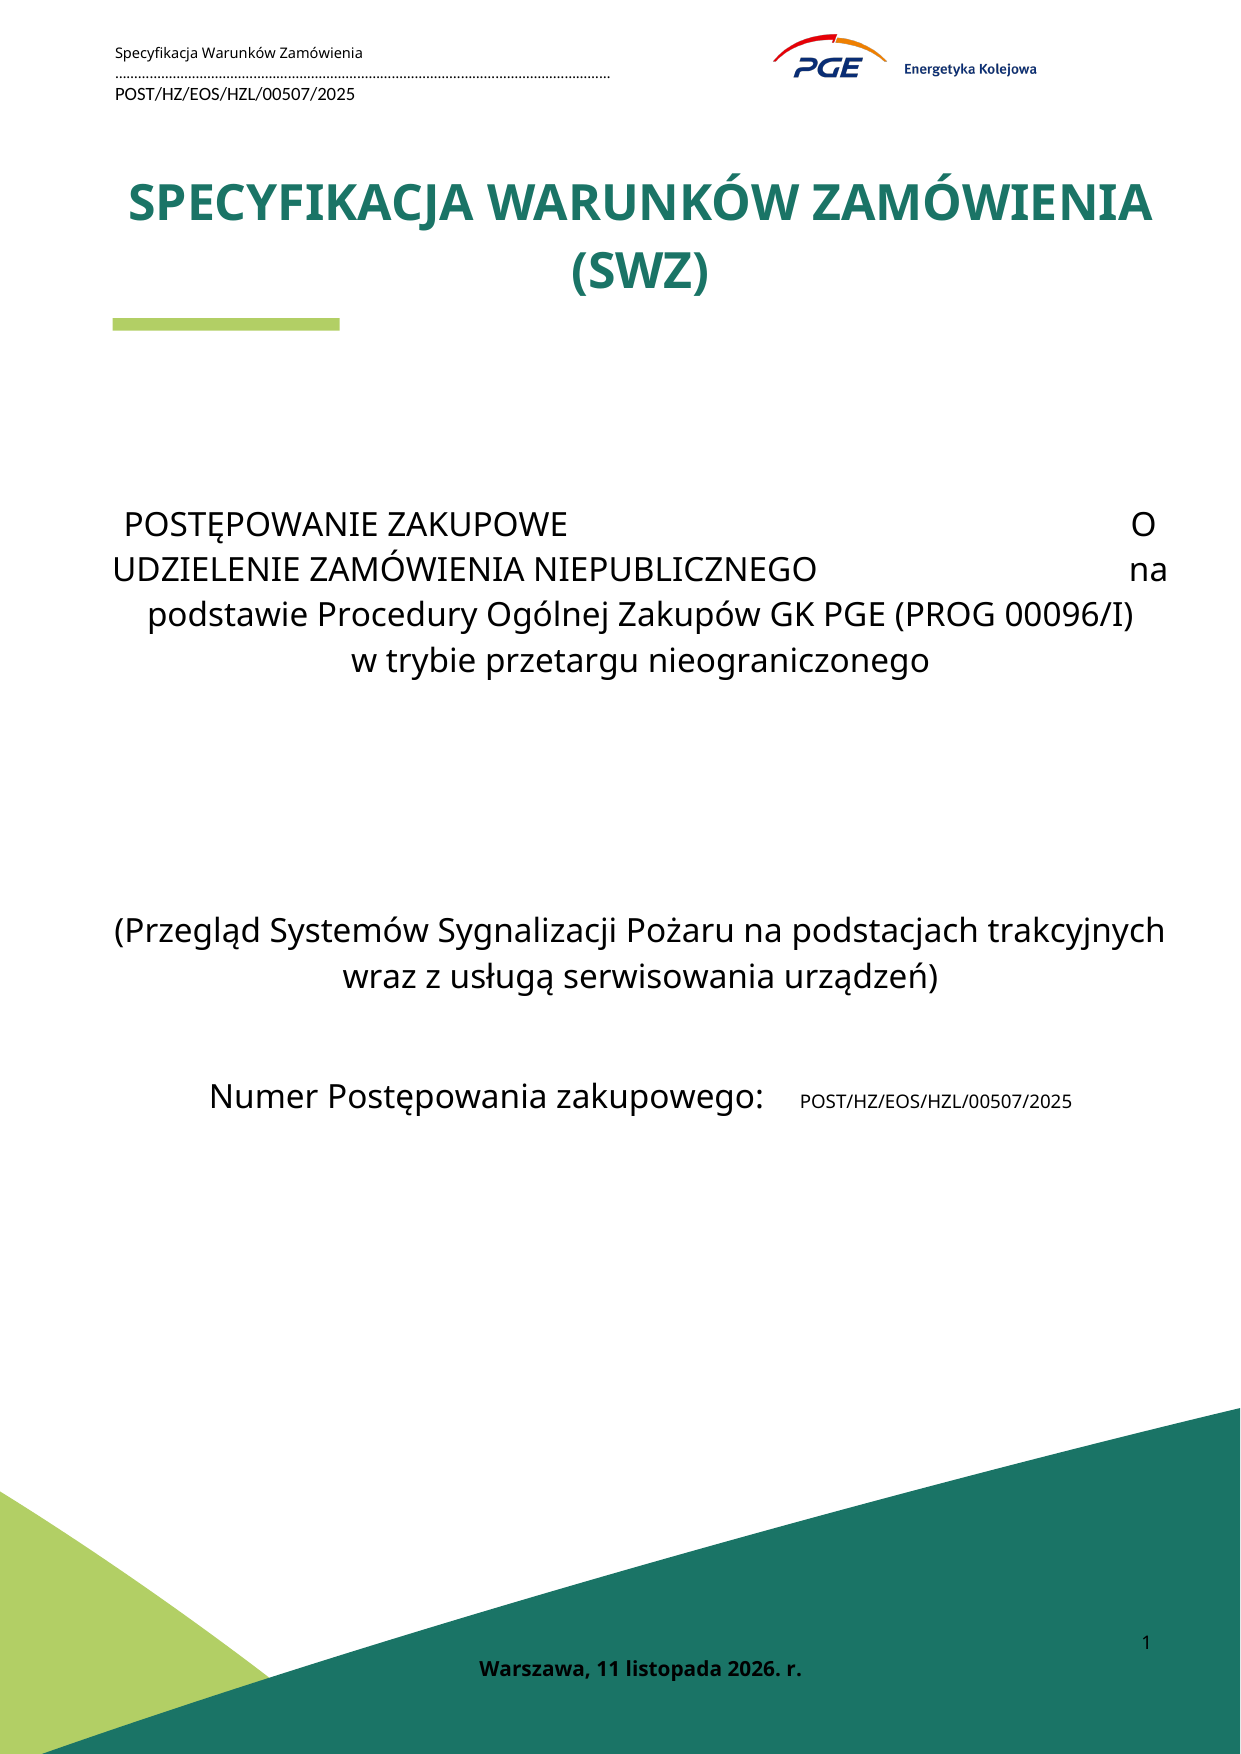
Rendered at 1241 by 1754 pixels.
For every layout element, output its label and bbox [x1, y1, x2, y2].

picture [752, 14, 1058, 101]
